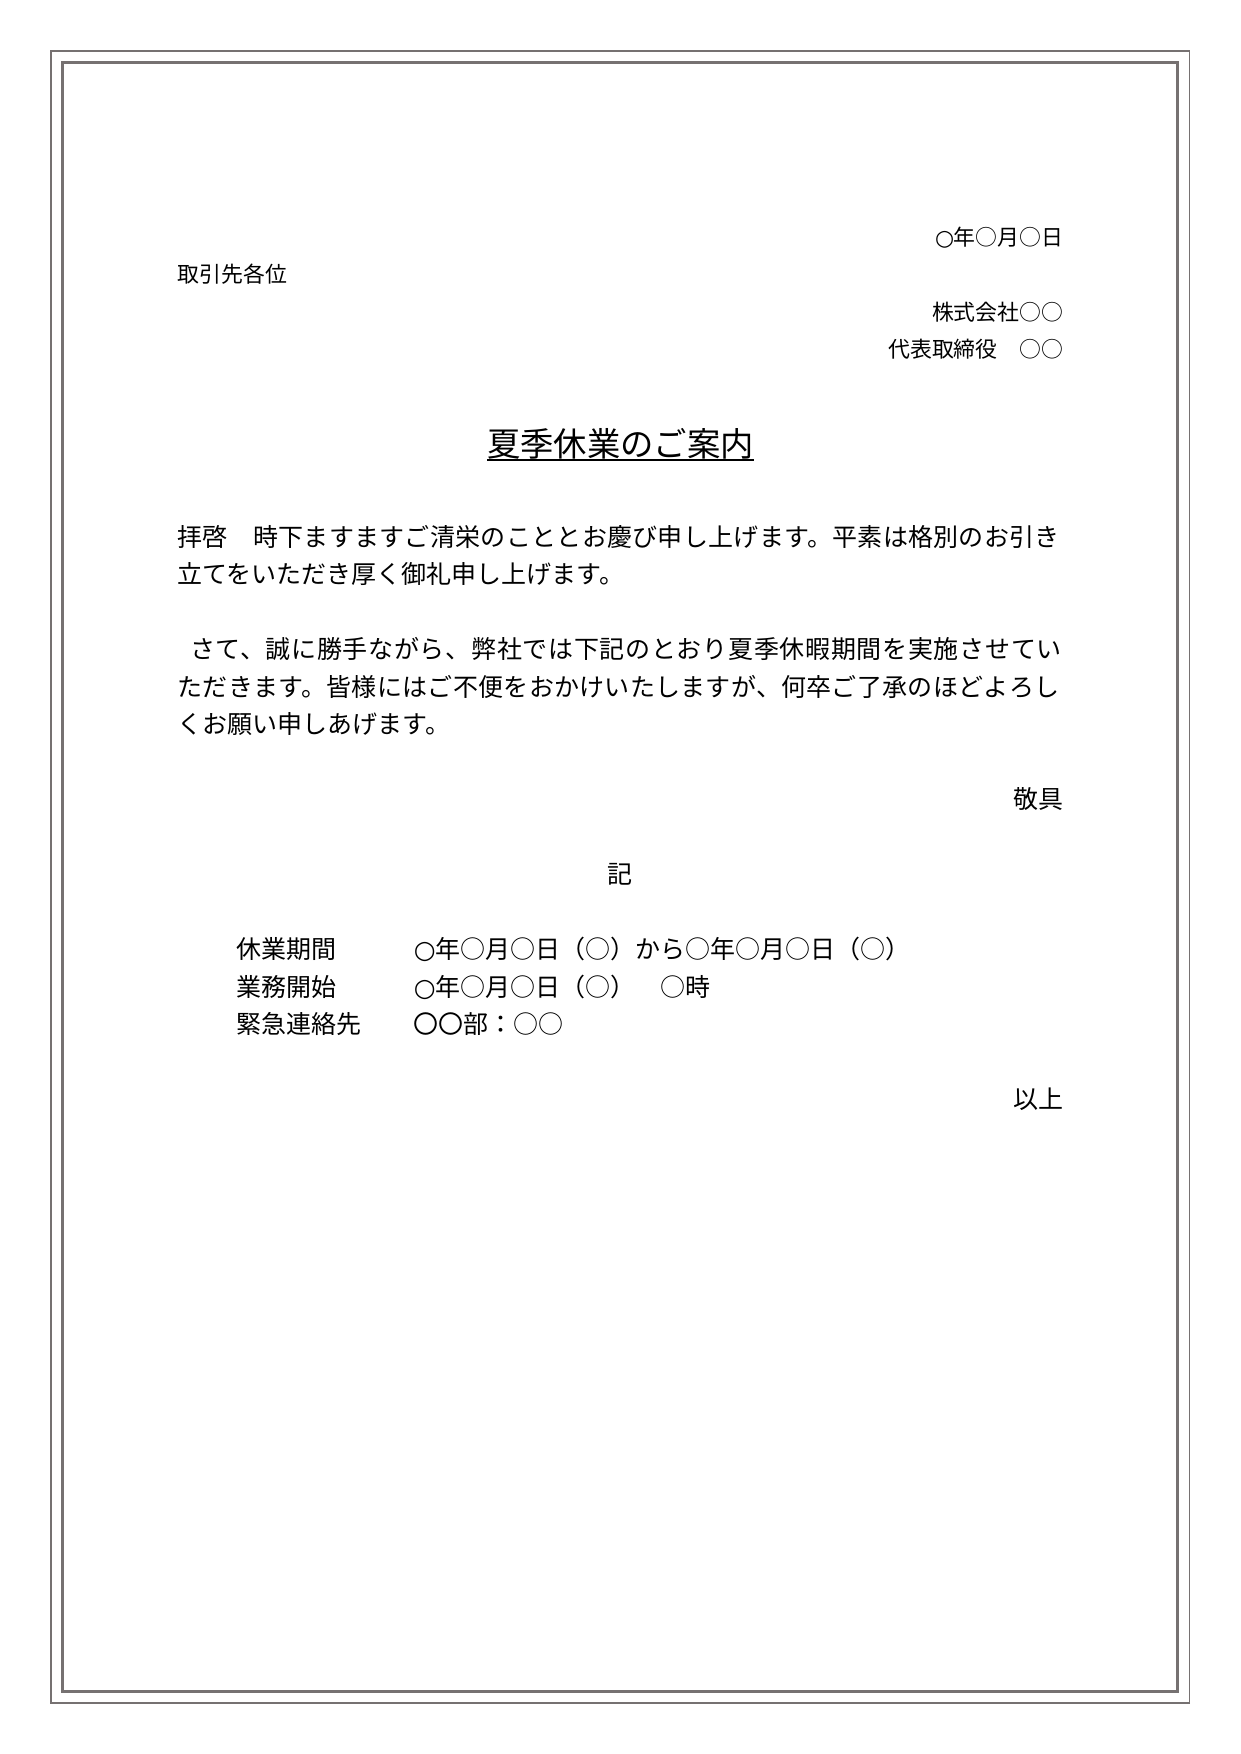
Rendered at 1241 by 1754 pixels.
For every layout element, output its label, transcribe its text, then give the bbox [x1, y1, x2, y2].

text 以上 [177, 1079, 1063, 1117]
text 株式会社○○ [177, 292, 1063, 329]
text 代表取締役 ○○ [177, 329, 1063, 367]
text 敬具 [177, 779, 1063, 817]
subtitle 記 [177, 854, 1063, 892]
text 業務開始 ○年○月○日（○） ○時 [236, 967, 1063, 1004]
text ○年○月○日 [177, 217, 1063, 254]
text 夏季休業のご案内 [177, 404, 1063, 479]
text さて、誠に勝手ながら、弊社では下記のとおり夏季休暇期間を実施させていただきます。皆様にはご不便をおかけいたしますが、何卒ご了承のほどよろしくお願い申しあげます。 [177, 629, 1063, 742]
text 緊急連絡先 〇〇部：○○ [236, 1004, 1063, 1042]
text 取引先各位 [177, 254, 1063, 292]
text 拝啓 時下ますますご清栄のこととお慶び申し上げます。平素は格別のお引き立てをいただき厚く御礼申し上げます。 [177, 517, 1063, 592]
text 休業期間 ○年○月○日（○）から○年○月○日（○） [236, 929, 1063, 967]
